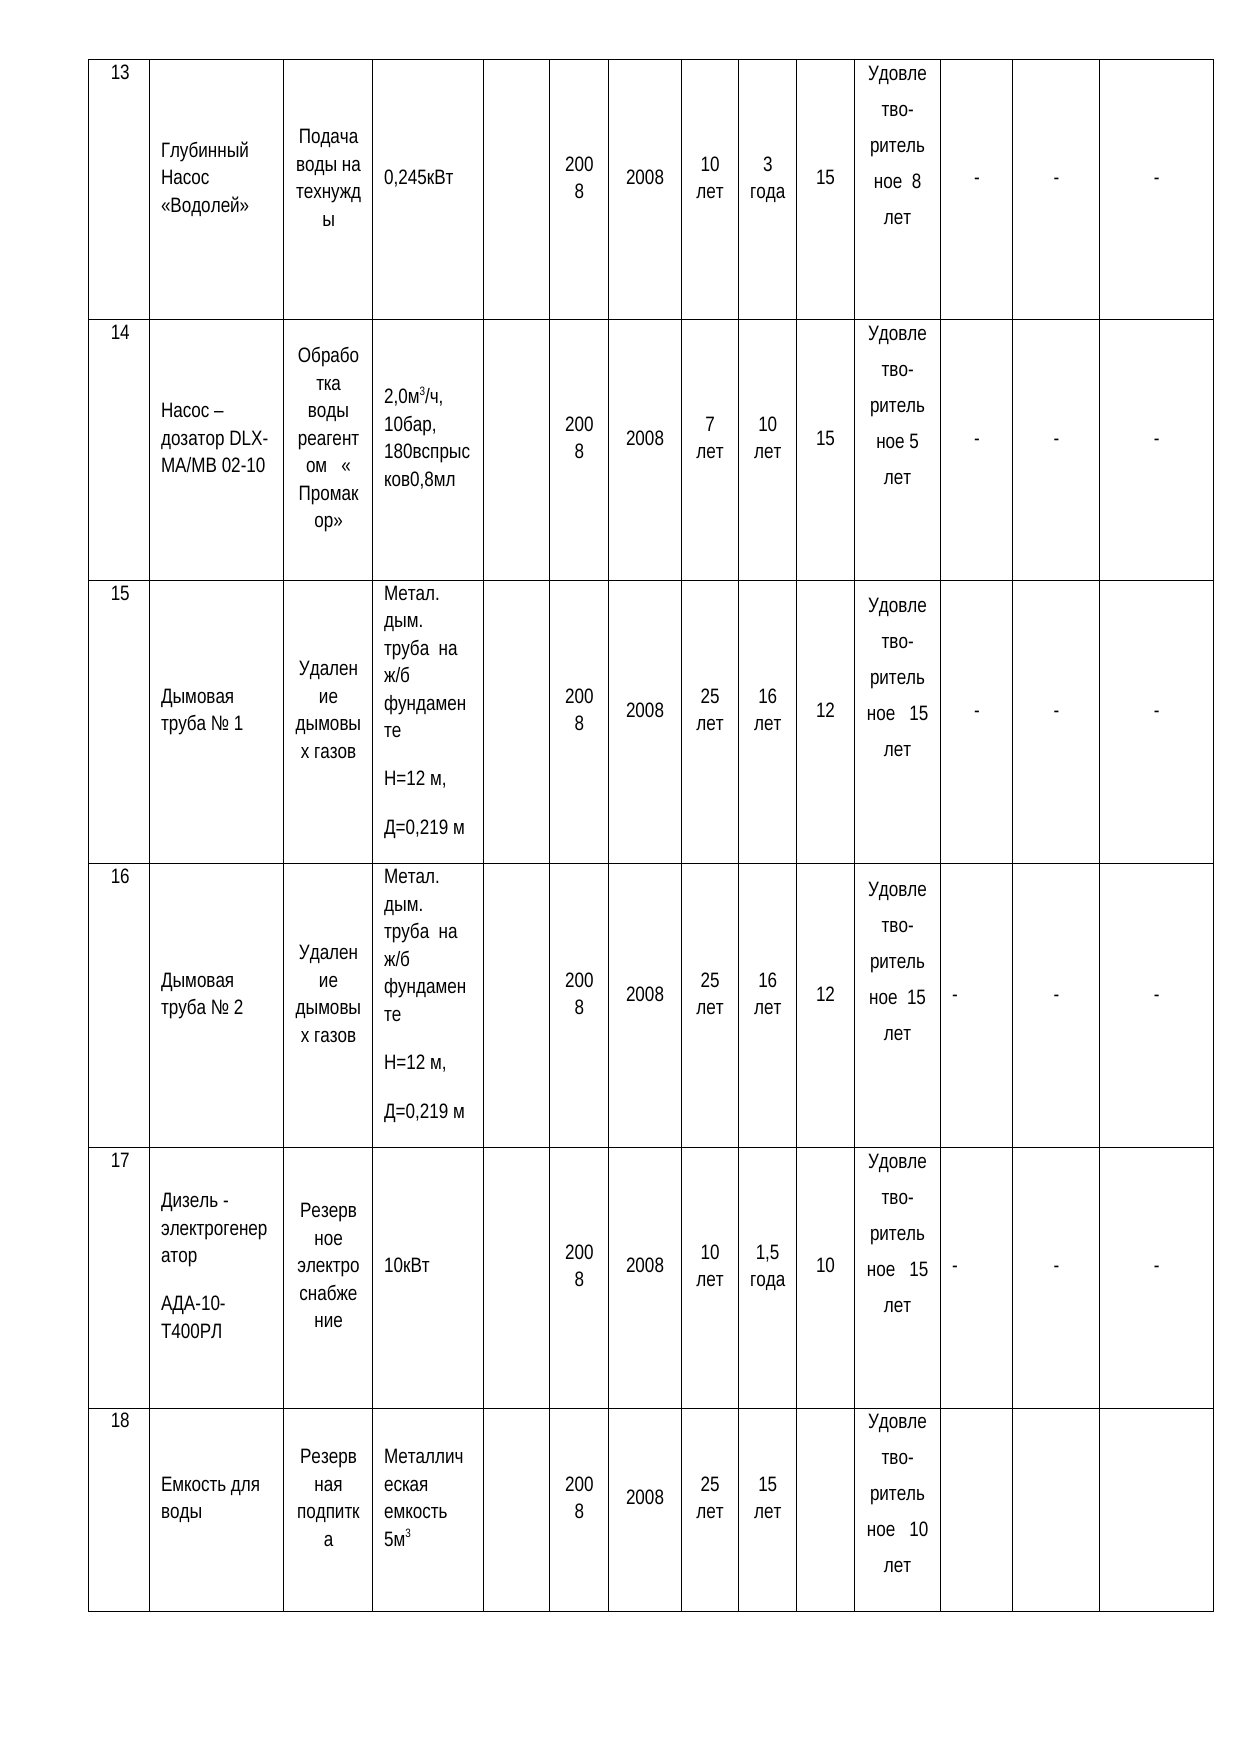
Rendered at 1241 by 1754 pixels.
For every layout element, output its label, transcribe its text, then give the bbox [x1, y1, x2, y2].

table_cell 7 лет [682, 320, 738, 579]
table_cell Удовлетво-рительное 15 лет [855, 581, 940, 863]
table_cell 2008 [609, 1409, 681, 1611]
table_cell - [1100, 864, 1213, 1147]
table_cell 17 [89, 1148, 149, 1407]
table_cell [484, 581, 549, 863]
table_cell Резервная подпитка [284, 1409, 372, 1611]
table_cell Удовлетво-рительное 8 лет [855, 60, 940, 319]
table_cell Обработка воды реагентом « Промакор» [284, 320, 372, 579]
table_cell 14 [89, 320, 149, 579]
table_cell [1013, 1409, 1099, 1611]
table_cell Метал. дым. труба на ж/б фундаменте Н=12 м, Д=0,219 м [373, 581, 483, 863]
table_cell 2008 [550, 1409, 608, 1611]
table_cell - [1100, 581, 1213, 863]
table_cell 25 лет [682, 864, 738, 1147]
table_cell Дымовая труба № 2 [150, 864, 283, 1147]
table_cell 10 лет [682, 60, 738, 319]
table_cell 12 [797, 864, 854, 1147]
table_cell - [1013, 320, 1099, 579]
table_cell 15 лет [739, 1409, 796, 1611]
table_cell - [941, 864, 1012, 1147]
table_cell Удаление дымовых газов [284, 864, 372, 1147]
table_cell 2008 [550, 1148, 608, 1407]
table_cell - [941, 320, 1012, 579]
table_cell [484, 320, 549, 579]
table_cell - [1013, 60, 1099, 319]
table_cell [484, 1148, 549, 1407]
table_cell 2008 [609, 320, 681, 579]
table_cell 2,0м3/ч, 10бар, 180вспрысков0,8мл [373, 320, 483, 579]
table_cell - [941, 60, 1012, 319]
table_cell 2008 [609, 60, 681, 319]
table_cell [484, 60, 549, 319]
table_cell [373, 1409, 483, 1611]
table_cell 10 [797, 1148, 854, 1407]
table_cell - [1100, 320, 1213, 579]
table_cell 15 [797, 320, 854, 579]
table_cell 1,5 года [739, 1148, 796, 1407]
table_cell - [1013, 581, 1099, 863]
table_cell Удовлетво-рительное 5 лет [855, 320, 940, 579]
table_cell 25 лет [682, 581, 738, 863]
table_cell 12 [797, 581, 854, 863]
table_cell 16 лет [739, 581, 796, 863]
table_cell Удаление дымовых газов [284, 581, 372, 863]
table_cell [855, 1409, 940, 1611]
table_cell Дымовая труба № 1 [150, 581, 283, 863]
table_cell Удовлетво-рительное 15 лет [855, 1148, 940, 1407]
table_cell 0,245кВт [373, 60, 483, 319]
table_cell Удовлетво-рительное 15 лет [855, 864, 940, 1147]
table_cell 2008 [609, 581, 681, 863]
table_cell 2008 [609, 1148, 681, 1407]
table_cell [484, 1409, 549, 1611]
table_cell 2008 [550, 320, 608, 579]
table_cell - [1013, 1148, 1099, 1407]
table_cell Метал. дым. труба на ж/б фундаменте Н=12 м, Д=0,219 м [373, 864, 483, 1147]
table_cell 3 года [739, 60, 796, 319]
table_cell - [1100, 1148, 1213, 1407]
table_cell 10 лет [739, 320, 796, 579]
table_cell Резервное электроснабжение [284, 1148, 372, 1407]
table_cell - [1013, 864, 1099, 1147]
table_cell Дизель - электрогенератор АДА-10-Т400РЛ [150, 1148, 283, 1407]
table_cell 13 [89, 60, 149, 319]
table_cell 2008 [550, 60, 608, 319]
table_cell Глубинный Насос «Водолей» [150, 60, 283, 319]
table_cell 18 [89, 1409, 149, 1611]
table_cell 2008 [550, 581, 608, 863]
table_cell 15 [797, 60, 854, 319]
table_cell 10кВт [373, 1148, 483, 1407]
table_cell - [941, 1148, 1012, 1407]
table_cell Подача воды на технужды [284, 60, 372, 319]
table_cell 2008 [609, 864, 681, 1147]
table_cell - [1100, 60, 1213, 319]
table_cell [1100, 1409, 1213, 1611]
table_cell [484, 864, 549, 1147]
table_cell 10 лет [682, 1148, 738, 1407]
table_cell 2008 [550, 864, 608, 1147]
table_cell [941, 1409, 1012, 1611]
table_cell [797, 1409, 854, 1611]
table_cell Емкость для воды [150, 1409, 283, 1611]
table_cell - [941, 581, 1012, 863]
table_cell 16 [89, 864, 149, 1147]
table_cell 25 лет [682, 1409, 738, 1611]
table_cell 16 лет [739, 864, 796, 1147]
table_cell 15 [89, 581, 149, 863]
table_cell Насос – дозатор DLX-MA/MB 02-10 [150, 320, 283, 579]
